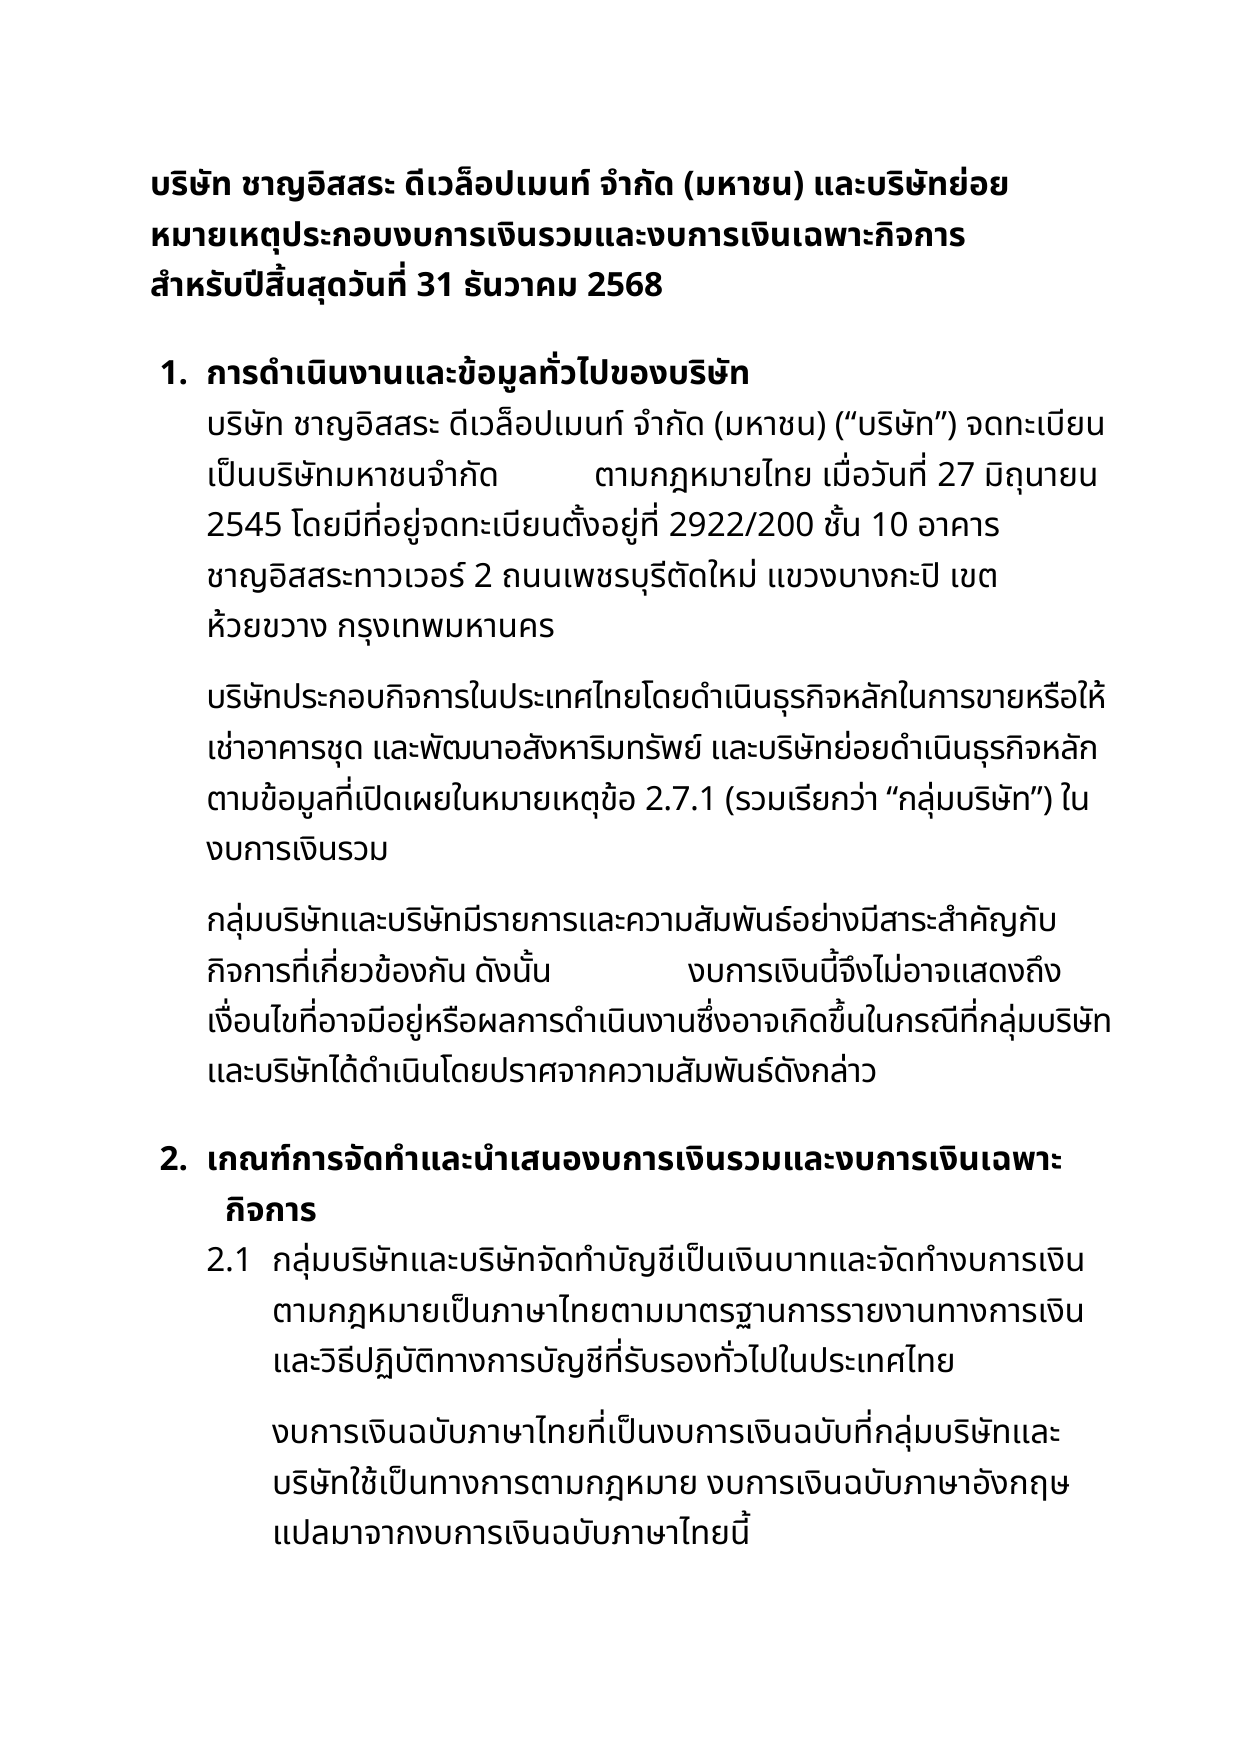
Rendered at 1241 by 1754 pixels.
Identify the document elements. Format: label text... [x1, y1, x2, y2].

text บริษัท ชาญอิสสระ ดีเวล็อปเมนท์ จำกัด (มหาชน) (“บริษัท”) จดทะเบียนเป็นบริษัทมหาชนจำกัด ตามกฎหมายไทย เมื่อวันที่ 27 มิถุนายน 2545 โดยมีที่อยู่จดทะเบียนตั้งอยู่ที่ 2922/200 ชั้น 10 อาคาร ชาญอิสสระทาวเวอร์ 2 ถนนเพชรบุรีตัดใหม่ แขวงบางกะปิ เขตห้วยขวาง กรุงเทพมหานคร [206, 400, 1116, 653]
text บริษัท ชาญอิสสระ ดีเวล็อปเมนท์ จำกัด (มหาชน) และบริษัทย่อย [150, 160, 1106, 211]
text งบการเงินฉบับภาษาไทยที่เป็นงบการเงินฉบับที่กลุ่มบริษัทและบริษัทใช้เป็นทางการตามกฎหมาย งบการเงินฉบับภาษาอังกฤษแปลมาจากงบการเงินฉบับภาษาไทยนี้ [206, 1408, 1116, 1560]
text หมายเหตุประกอบงบการเงินรวมและงบการเงินเฉพาะกิจการ [150, 211, 1106, 261]
text กลุ่มบริษัทและบริษัทมีรายการและความสัมพันธ์อย่างมีสาระสำคัญกับกิจการที่เกี่ยวข้องกัน ดังนั้น งบการเงินนี้จึงไม่อาจแสดงถึงเงื่อนไขที่อาจมีอยู่หรือผลการดำเนินงานซึ่งอาจเกิดขึ้นในกรณีที่กลุ่มบริษัทและบริษัทได้ดำเนินโดยปราศจากความสัมพันธ์ดังกล่าว [206, 896, 1116, 1098]
text บริษัทประกอบกิจการในประเทศไทยโดยดำเนินธุรกิจหลักในการขายหรือให้เช่าอาคารชุด และพัฒนาอสังหาริมทรัพย์ และบริษัทย่อยดำเนินธุรกิจหลักตามข้อมูลที่เปิดเผยในหมายเหตุข้อ 2.7.1 (รวมเรียกว่า “กลุ่มบริษัท”) ในงบการเงินรวม [206, 673, 1116, 875]
list กลุ่มบริษัทและบริษัทจัดทำบัญชีเป็นเงินบาทและจัดทำงบการเงินตามกฎหมายเป็นภาษาไทยตามมาตรฐานการรายงานทางการเงินและวิธีปฏิบัติทางการบัญชีที่รับรองทั่วไปในประเทศไทย [206, 1236, 1116, 1388]
text สำหรับปีสิ้นสุดวันที่ 31 ธันวาคม 2568 [150, 261, 1105, 312]
list เกณฑ์การจัดทำและนำเสนองบการเงินรวมและงบการเงินเฉพาะกิจการ [159, 1135, 1113, 1236]
list การดำเนินงานและข้อมูลทั่วไปของบริษัท [159, 349, 1113, 400]
